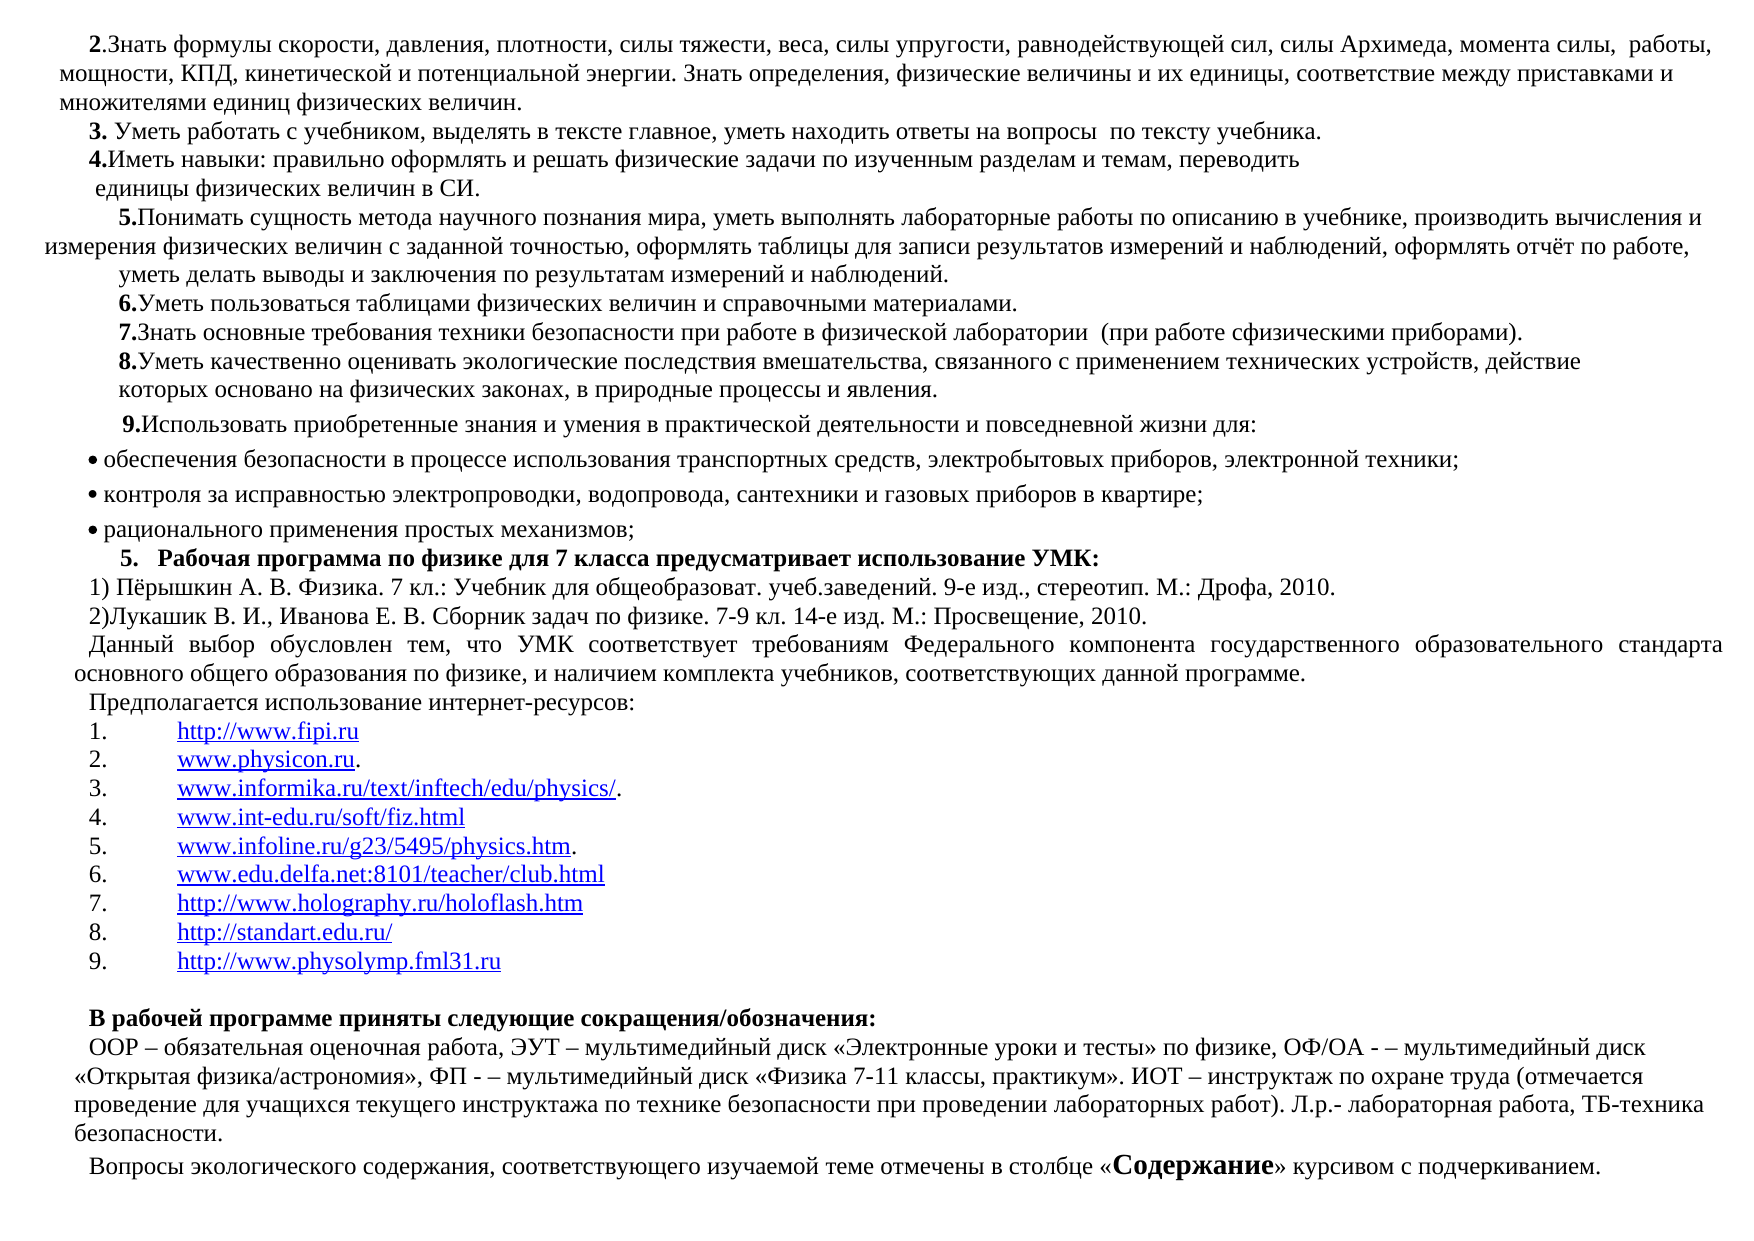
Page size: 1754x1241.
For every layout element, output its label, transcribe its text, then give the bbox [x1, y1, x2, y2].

list http://standart.edu.ru/ [74, 917, 1724, 946]
list www.informika.ru/text/inftech/edu/physics/. [74, 773, 1724, 802]
list http://www.fipi.ru [74, 716, 1724, 744]
text 8.Уметь качественно оценивать экологические последствия вмешательства, связанного с применением технических устройств, действие [44, 346, 1754, 374]
list www.int-edu.ru/soft/fiz.html [74, 802, 1724, 831]
text 2.Знать формулы скорости, давления, плотности, силы тяжести, веса, силы упругости, равнодействующей сил, силы Архимеда, момента силы, работы, мощности, КПД, кинетической и потенциальной энергии. Знать определения, физические величины и их единицы, соответствие между приставками и множителями единиц физических величин. [59, 29, 1713, 116]
text 5. Рабочая программа по физике для 7 класса предусматривает использование УМК: [74, 543, 1724, 572]
text 6.Уметь пользоваться таблицами физических величин и справочными материалами. [44, 288, 1754, 317]
text 3. Уметь работать с учебником, выделять в тексте главное, уметь находить ответы на вопросы по тексту учебника. [59, 116, 1754, 144]
text уметь делать выводы и заключения по результатам измерений и наблюдений. [44, 259, 1754, 288]
list рационального применения простых механизмов; [74, 514, 1724, 543]
text Предполагается использование интернет-ресурсов: [74, 687, 1724, 716]
text которых основано на физических законах, в природные процессы и явления. [44, 374, 1754, 403]
text Данный выбор обусловлен тем, что УМК соответствует требованиям Федерального компонента государственного образовательного стандарта основного общего образования по физике, и наличием комплекта учебников, соответствующих данной программе. [74, 629, 1724, 687]
list www.infoline.ru/g23/5495/physics.htm. [74, 831, 1724, 859]
text 1) Пёрышкин А. В. Физика. 7 кл.: Учебник для общеобразоват. учеб.заведений. 9-е изд., стереотип. М.: Дрофа, 2010. [74, 572, 1724, 601]
text 7.Знать основные требования техники безопасности при работе в физической лаборатории (при работе сфизическими приборами). [44, 317, 1754, 346]
list контроля за исправностью электропроводки, водопровода, сантехники и газовых приборов в квартире; [74, 479, 1724, 508]
list www.edu.delfa.net:8101/teacher/club.html [74, 859, 1724, 888]
text 5.Понимать сущность метода научного познания мира, уметь выполнять лабораторные работы по описанию в учебнике, производить вычисления и измерения физических величин с заданной точностью, оформлять таблицы для записи результатов измерений и наблюдений, оформлять отчёт по работе, [44, 202, 1754, 259]
list www.physicon.ru. [74, 744, 1724, 773]
list обеспечения безопасности в процессе использования транспортных средств, электробытовых приборов, электронной техники; [74, 444, 1724, 473]
text 9.Использовать приобретенные знания и умения в практической деятельности и повседневной жизни для: [74, 409, 1724, 438]
text В рабочей программе приняты следующие сокращения/обозначения: [74, 1003, 1754, 1032]
text 2)Лукашик В. И., Иванова Е. В. Сборник задач по физике. 7-9 кл. 14-е изд. М.: Просвещение, 2010. [74, 601, 1724, 629]
text единицы физических величин в СИ. [59, 173, 1754, 202]
list http://www.holography.ru/holoflash.htm [74, 888, 1724, 917]
list http://www.physolymp.fml31.ru [74, 946, 1754, 974]
text 4.Иметь навыки: правильно оформлять и решать физические задачи по изученным разделам и темам, переводить [59, 144, 1754, 173]
text Вопросы экологического содержания, соответствующего изучаемой теме отмечены в столбце «Содержание» курсивом с подчеркиванием. [74, 1147, 1728, 1181]
text ООР – обязательная оценочная работа, ЭУТ – мультимедийный диск «Электронные уроки и тесты» по физике, ОФ/ОА - – мультимедийный диск «Открытая физика/астрономия», ФП - – мультимедийный диск «Физика 7-11 классы, практикум». ИОТ – инструктаж по охране труда (отмечается проведение для учащихся текущего инструктажа по технике безопасности при проведении лабораторных работ). Л.р.- лабораторная работа, ТБ-техника безопасности. [74, 1032, 1728, 1147]
